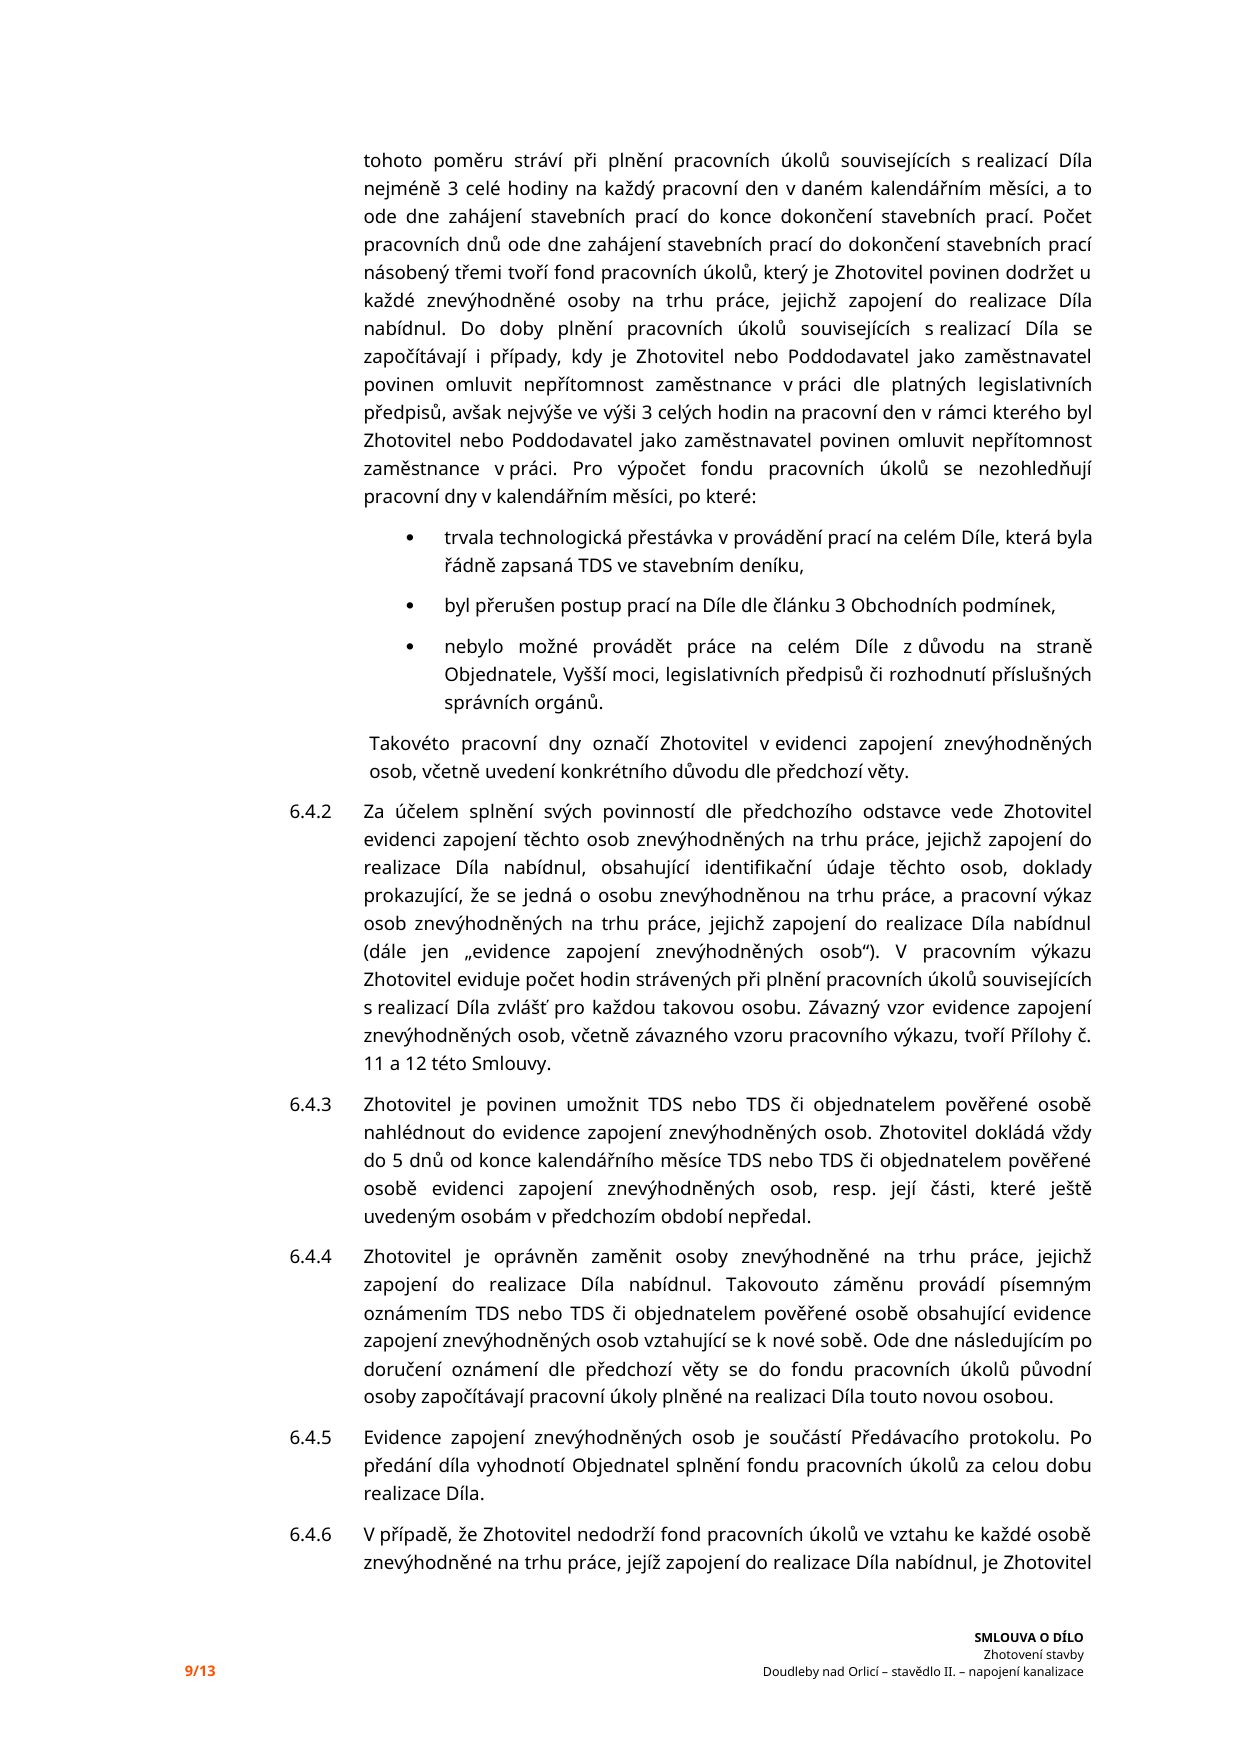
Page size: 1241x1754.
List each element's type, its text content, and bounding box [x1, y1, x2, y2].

text Za účelem splnění svých povinností dle předchozího odstavce vede Zhotovitel evidenci zapojení těchto osob znevýhodněných na trhu práce, jejichž zapojení do realizace Díla nabídnul, obsahující identifikační údaje těchto osob, doklady prokazující, že se jedná o osobu znevýhodněnou na trhu práce, a pracovní výkaz osob znevýhodněných na trhu práce, jejichž zapojení do realizace Díla nabídnul (dále jen „evidence zapojení znevýhodněných osob“). V pracovním výkazu Zhotovitel eviduje počet hodin strávených při plnění pracovních úkolů souvisejících s realizací Díla zvlášť pro každou takovou osobu. Závazný vzor evidence zapojení znevýhodněných osob, včetně závazného vzoru pracovního výkazu, tvoří Přílohy č. 11 a 12 této Smlouvy. [289, 798, 1093, 1076]
list byl přerušen postup prací na Díle dle článku 3 Obchodních podmínek, [407, 593, 1093, 618]
list trvala technologická přestávka v provádění prací na celém Díle, která byla řádně zapsaná TDS ve stavebním deníku, [407, 524, 1093, 578]
text Zhotovitel je oprávněn zaměnit osoby znevýhodněné na trhu práce, jejichž zapojení do realizace Díla nabídnul. Takovouto záměnu provádí písemným oznámením TDS nebo TDS či objednatelem pověřené osobě obsahující evidence zapojení znevýhodněných osob vztahující se k nové sobě. Ode dne následujícím po doručení oznámení dle předchozí věty se do fondu pracovních úkolů původní osoby započítávají pracovní úkoly plněné na realizaci Díla touto novou osobou. [289, 1244, 1093, 1409]
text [289, 147, 1093, 509]
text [289, 1521, 1093, 1574]
text Zhotovitel je povinen umožnit TDS nebo TDS či objednatelem pověřené osobě nahlédnout do evidence zapojení znevýhodněných osob. Zhotovitel dokládá vždy do 5 dnů od konce kalendářního měsíce TDS nebo TDS či objednatelem pověřené osobě evidenci zapojení znevýhodněných osob, resp. její části, které ještě uvedeným osobám v předchozím období nepředal. [289, 1091, 1093, 1229]
list nebylo možné provádět práce na celém Díle z důvodu na straně Objednatele, Vyšší moci, legislativních předpisů či rozhodnutí příslušných správních orgánů. [407, 633, 1093, 715]
text Evidence zapojení znevýhodněných osob je součástí Předávacího protokolu. Po předání díla vyhodnotí Objednatel splnění fondu pracovních úkolů za celou dobu realizace Díla. [289, 1424, 1093, 1506]
list Takovéto pracovní dny označí Zhotovitel v evidenci zapojení znevýhodněných osob, včetně uvedení konkrétního důvodu dle předchozí věty. [369, 730, 1093, 783]
